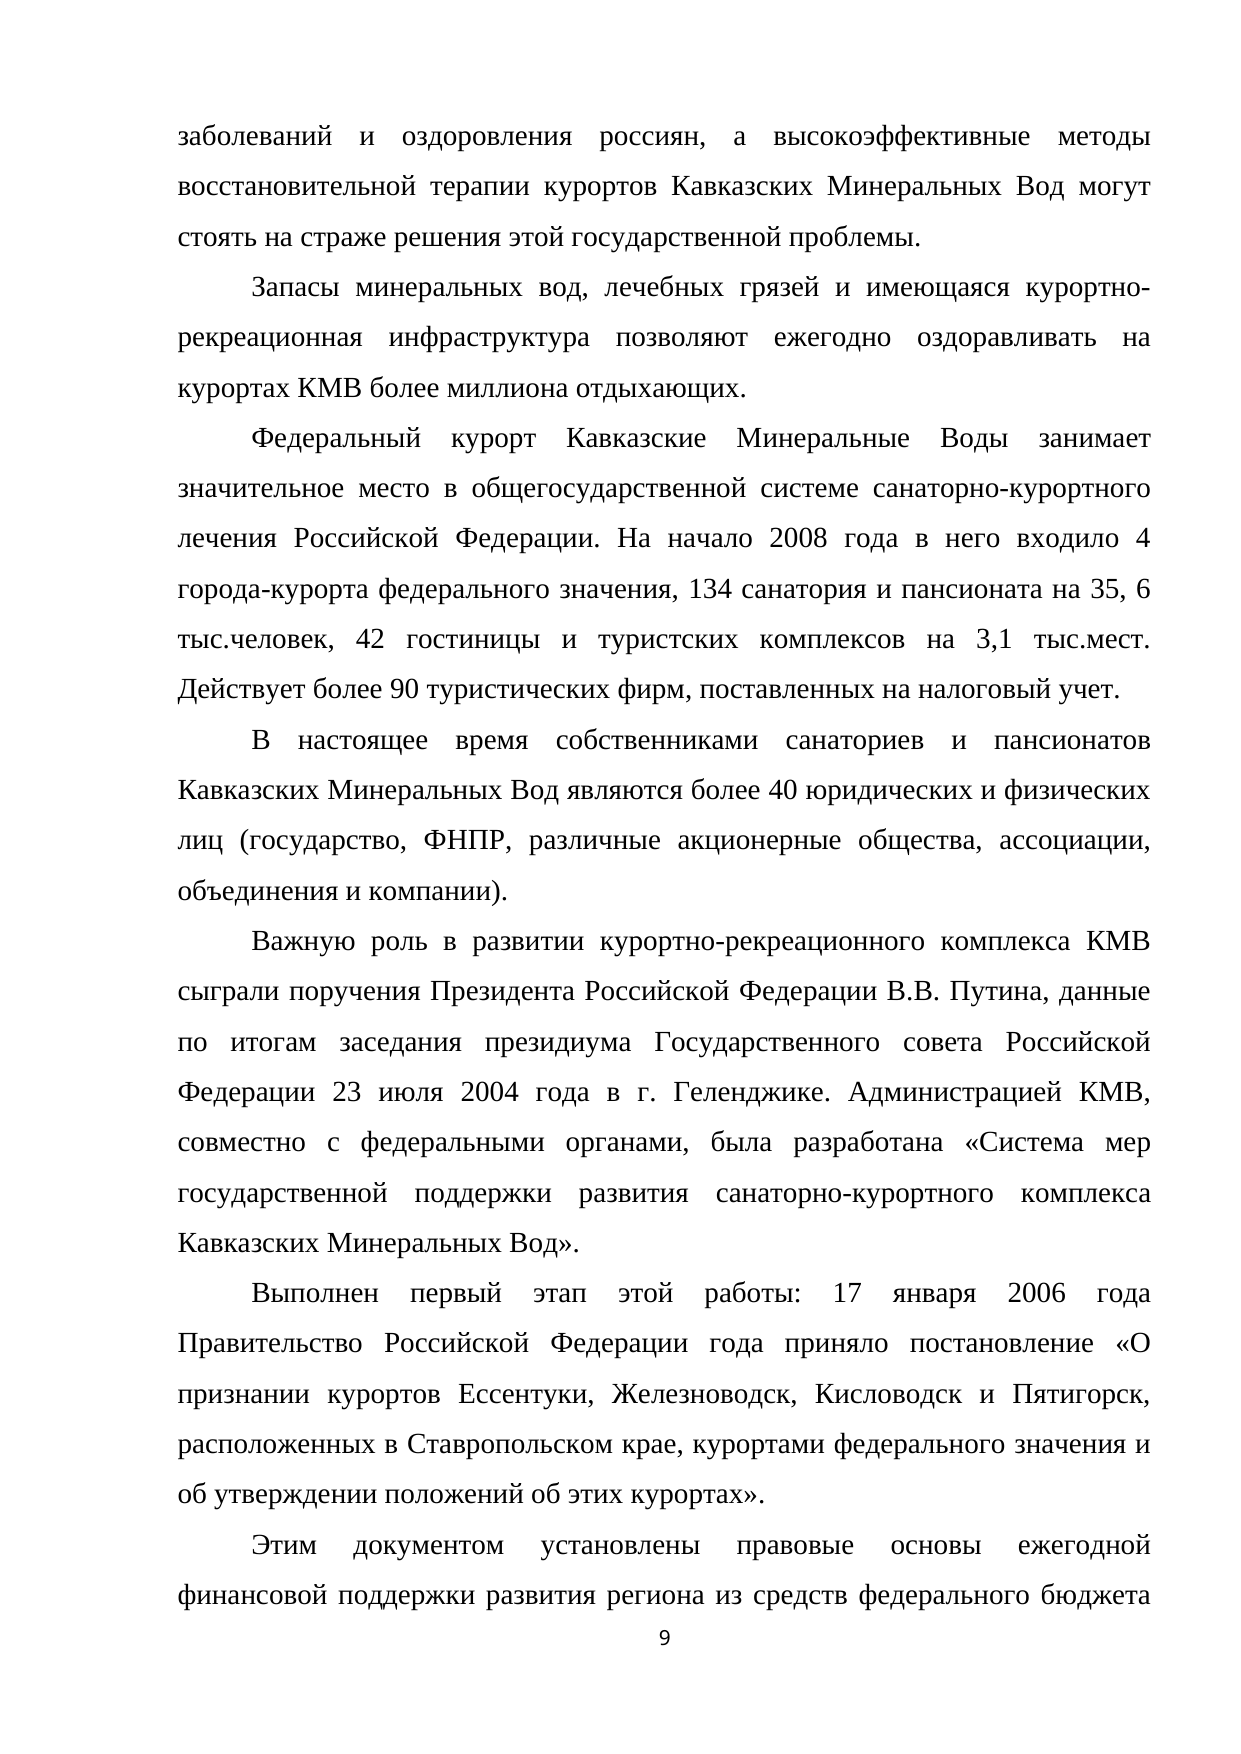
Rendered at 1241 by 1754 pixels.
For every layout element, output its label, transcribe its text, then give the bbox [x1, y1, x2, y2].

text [177, 118, 1152, 252]
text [177, 1527, 1152, 1611]
text Выполнен первый этап этой работы: 17 января 2006 года Правительство Российской Федерации года приняло постановление «О признании курортов Ессентуки, Железноводск, Кисловодск и Пятигорск, расположенных в Ставропольском крае, курортами федерального значения и об утверждении положений об этих курортах». [177, 1275, 1152, 1510]
text Важную роль в развитии курортно-рекреационного комплекса КМВ сыграли поручения Президента Российской Федерации В.В. Путина, данные по итогам заседания президиума Государственного совета Российской Федерации 23 июля 2004 года в г. Геленджике. Администрацией КМВ, совместно с федеральными органами, была разработана «Система мер государственной поддержки развития санаторно-курортного комплекса Кавказских Минеральных Вод». [177, 923, 1152, 1258]
text В настоящее время собственниками санаториев и пансионатов Кавказских Минеральных Вод являются более 40 юридических и физических лиц (государство, ФНПР, различные акционерные общества, ассоциации, объединения и компании). [177, 722, 1152, 906]
text Федеральный курорт Кавказские Минеральные Воды занимает значительное место в общегосударственной системе санаторно-курортного лечения Российской Федерации. На начало 2008 года в него входило 4 города-курорта федерального значения, 134 санатория и пансионата на 35, 6 тыс.человек, 42 гостиницы и туристских комплексов на 3,1 тыс.мест. Действует более 90 туристических фирм, поставленных на налоговый учет. [177, 420, 1152, 705]
text Запасы минеральных вод, лечебных грязей и имеющаяся курортно- рекреационная инфраструктура позволяют ежегодно оздоравливать на курортах КМВ более миллиона отдыхающих. [177, 269, 1152, 403]
